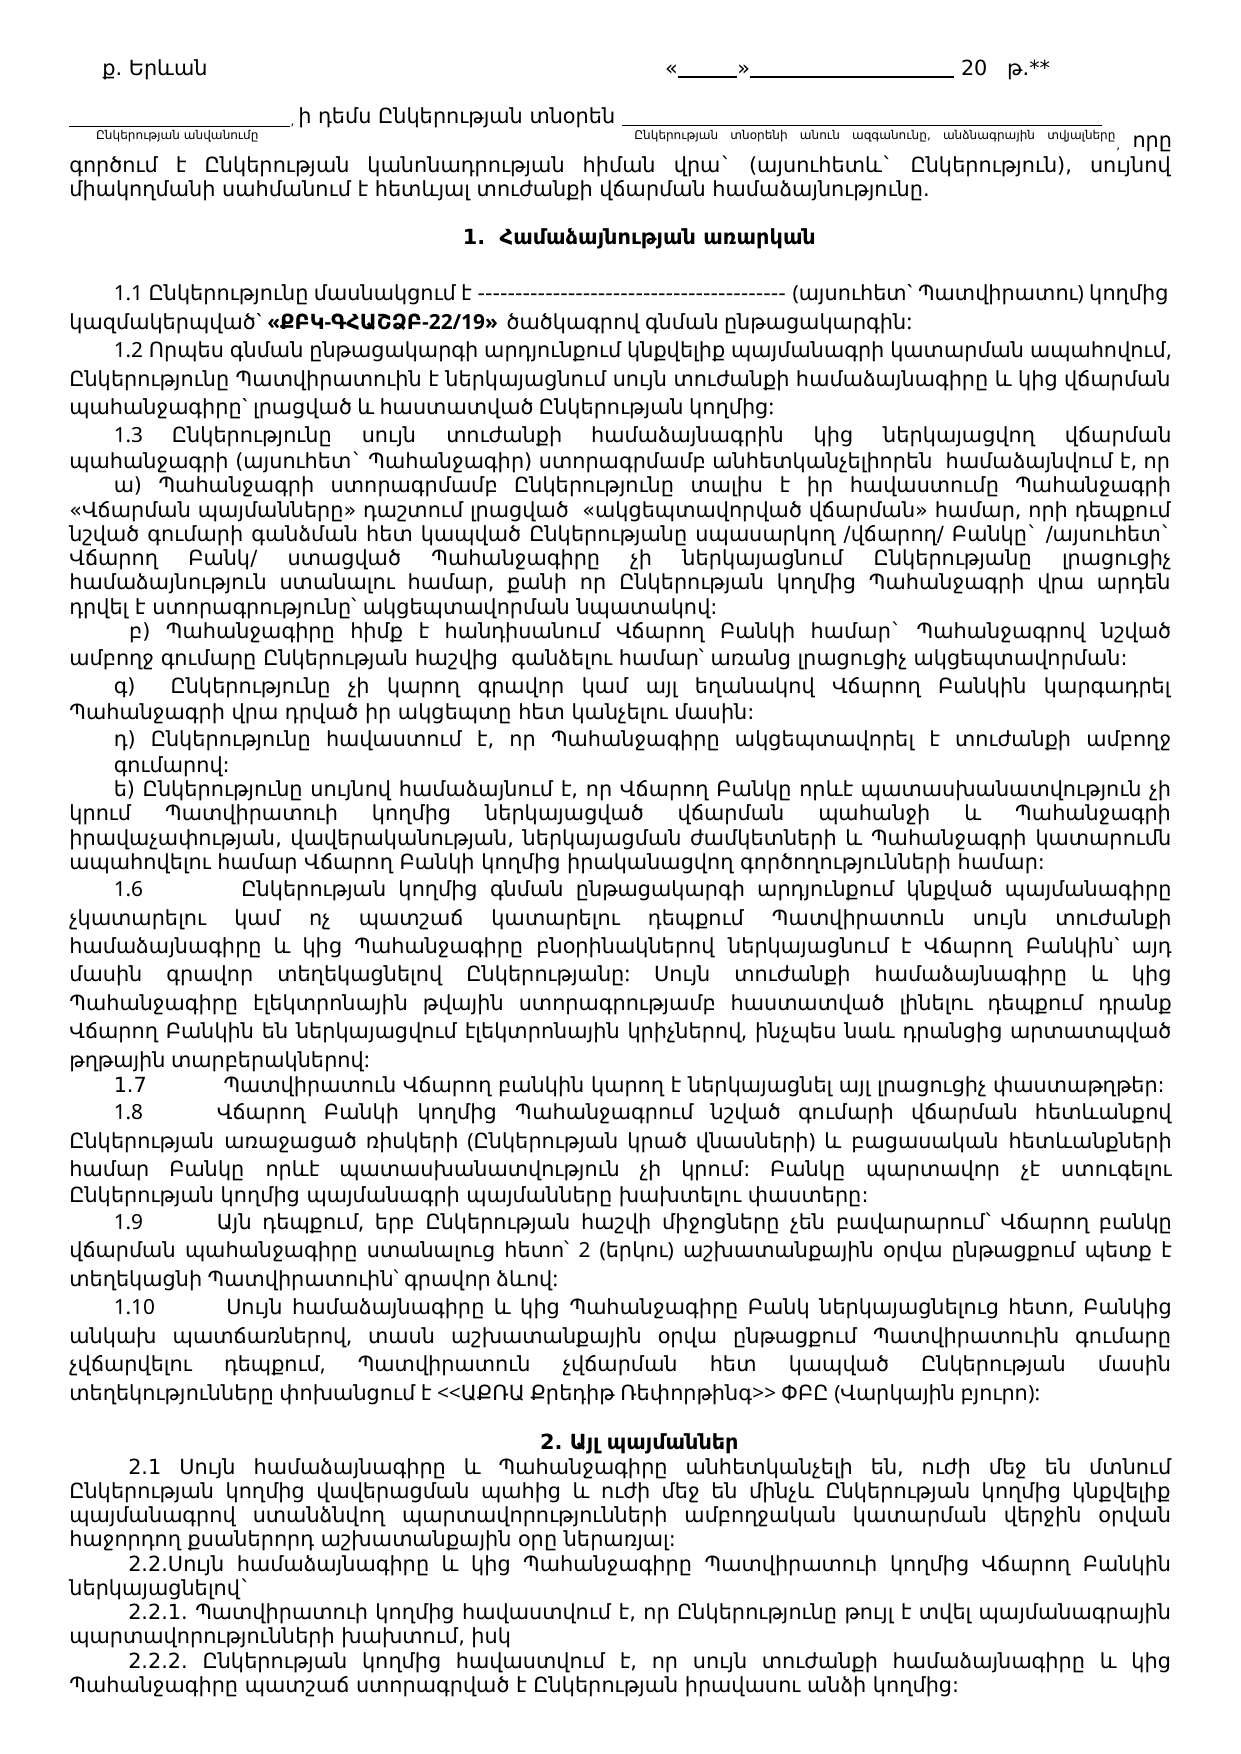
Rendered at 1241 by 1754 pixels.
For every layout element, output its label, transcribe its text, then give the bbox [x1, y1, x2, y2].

text 2.2.Սույն համաձայնագիրը և կից Պահանջագիրը Պատվիրատուի կողմից Վճարող Բանկին ներկայացնելով` [69, 1552, 1172, 1600]
text ա) Պահանջագրի ստորագրմամբ Ընկերությունը տալիս է իր հավաստումը Պահանջագրի «Վճարման պայմանները» դաշտում լրացված «ակցեպտավորված վճարման» համար, որի դեպքում նշված գումարի գանձման հետ կապված Ընկերությանը սպասարկող /վճարող/ Բանկը` /այսուհետ` Վճարող Բանկ/ ստացված Պահանջագիրը չի ներկայացնում Ընկերությանը լրացուցիչ համաձայնություն ստանալու համար, քանի որ Ընկերության կողմից Պահանջագրի վրա արդեն դրվել է ստորագրությունը՝ ակցեպտավորման նպատակով: [69, 473, 1172, 619]
text 2.2.2. Ընկերության կողմից հավաստվում է, որ սույն տուժանքի համաձայնագիրը և կից Պահանջագիրը պատշաճ ստորագրված է Ընկերության իրավասու անձի կողմից: [69, 1649, 1172, 1697]
text բ) Պահանջագիրը հիմք է հանդիսանում Վճարող Բանկի համար` Պահանջագրով նշված ամբողջ գումարը Ընկերության հաշվից գանձելու համար՝ առանց լրացուցիչ ակցեպտավորման: [69, 619, 1172, 672]
text 2. Այլ պայմաններ [107, 1430, 1172, 1455]
text 2.1 Սույն համաձայնագիրը և Պահանջագիրը անհետկանչելի են, ուժի մեջ են մտնում Ընկերության կողմից վավերացման պահից և ուժի մեջ են մինչև Ընկերության կողմից կնքվելիք պայմանագրով ստանձնվող պարտավորությունների ամբողջական կատարման վերջին օրվան հաջորդող քսաներորդ աշխատանքային օրը ներառյալ: [69, 1455, 1172, 1552]
list Ընկերության կողմից գնման ընթացակարգի արդյունքում կնքված պայմանագիրը չկատարելու կամ ոչ պատշաճ կատարելու դեպքում Պատվիրատուն սույն տուժանքի համաձայնագիրը և կից Պահանջագիրը բնօրինակներով ներկայացնում է Վճարող Բանկին` այդ մասին գրավոր տեղեկացնելով Ընկերությանը: Սույն տուժանքի համաձայնագիրը և կից Պահանջագիրը էլեկտրոնային թվային ստորագրությամբ հաստատված լինելու դեպքում դրանք Վճարող Բանկին են ներկայացվում էլեկտրոնային կրիչներով, ինչպես նաև դրանցից արտատպված թղթային տարբերակներով: [69, 874, 1172, 1073]
text գ) Ընկերությունը չի կարող գրավոր կամ այլ եղանակով Վճարող Բանկին կարգադրել Պահանջագրի վրա դրված իր ակցեպտը հետ կանչելու մասին: [69, 672, 1172, 724]
list Սույն համաձայնագիրը և կից Պահանջագիրը Բանկ ներկայացնելուց հետո, Բանկից անկախ պատճառներով, տասն աշխատանքային օրվա ընթացքում Պատվիրատուին գումարը չվճարվելու դեպքում, Պատվիրատուն չվճարման հետ կապված Ընկերության մասին տեղեկությունները փոխանցում է <<ԱՔՌԱ Քրեդիթ Ռեփորթինգ>> ՓԲԸ (Վարկային բյուրո): [69, 1292, 1172, 1406]
text , ի դեմս Ընկերության տնօրեն [69, 104, 1172, 128]
list Այն դեպքում, երբ Ընկերության հաշվի միջոցները չեն բավարարում՝ Վճարող բանկը վճարման պահանջագիրը ստանալուց հետո՝ 2 (երկու) աշխատանքային օրվա ընթացքում պետք է տեղեկացնի Պատվիրատուին՝ գրավոր ձևով: [69, 1207, 1172, 1292]
text ք. Երևան « » 20 թ.** [69, 56, 1172, 80]
text 1.3 Ընկերությունը սույն տուժանքի համաձայնագրին կից ներկայացվող վճարման պահանջագրի (այսուհետ` Պահանջագիր) ստորագրմամբ անհետկանչելիորեն համաձայնվում է, որ [69, 421, 1172, 473]
text 1. Համաձայնության առարկան [107, 225, 1172, 250]
text Ընկերության անվանումը Ընկերության տնօրենի անուն ազգանունը, անձնագրային տվյալները, որը գործում է Ընկերության կանոնադրության հիման վրա` (այսուհետև` Ընկերություն), սույնով միակողմանի սահմանում է հետևյալ տուժանքի վճարման համաձայնությունը. [69, 128, 1172, 201]
text ե) Ընկերությունը սույնով համաձայնում է, որ Վճարող Բանկը որևէ պատասխանատվություն չի կրում Պատվիրատուի կողմից ներկայացված վճարման պահանջի և Պահանջագրի իրավաչափության, վավերականության, ներկայացման ժամկետների և Պահանջագրի կատարումն ապահովելու համար Վճարող Բանկի կողմից իրականացվող գործողությունների համար: [69, 777, 1172, 874]
text 2.2.1. Պատվիրատուի կողմից հավաստվում է, որ Ընկերությունը թույլ է տվել պայմանագրային պարտավորությունների խախտում, իսկ [69, 1600, 1172, 1649]
text 1.1 Ընկերությունը մասնակցում է ----------------------------------------- (այսուհետ` Պատվիրատու) կողմից [113, 278, 1172, 307]
text դ) Ընկերությունը հավաստում է, որ Պահանջագիրը ակցեպտավորել է տուժանքի ամբողջ գումարով: [113, 724, 1172, 777]
text 1.2 Որպես գնման ընթացակարգի արդյունքում կնքվելիք պայմանագրի կատարման ապահովում, Ընկերությունը Պատվիրատուին է ներկայացնում սույն տուժանքի համաձայնագիրը և կից վճարման պահանջագիրը` լրացված և հաստատված Ընկերության կողմից: [69, 335, 1172, 421]
list Պատվիրատուն Վճարող բանկին կարող է ներկայացնել այլ լրացուցիչ փաստաթղթեր: [69, 1073, 1172, 1097]
text կազմակերպված` «ՔԲԿ-ԳՀԱՇՁԲ-22/19» ծածկագրով գնման ընթացակարգին: [69, 307, 1172, 335]
list Վճարող Բանկի կողմից Պահանջագրում նշված գումարի վճարման հետևանքով Ընկերության առաջացած ռիսկերի (Ընկերության կրած վնասների) և բացասական հետևանքների համար Բանկը որևէ պատասխանատվություն չի կրում: Բանկը պարտավոր չէ ստուգելու Ընկերության կողմից պայմանագրի պայմանները խախտելու փաստերը: [69, 1097, 1172, 1207]
